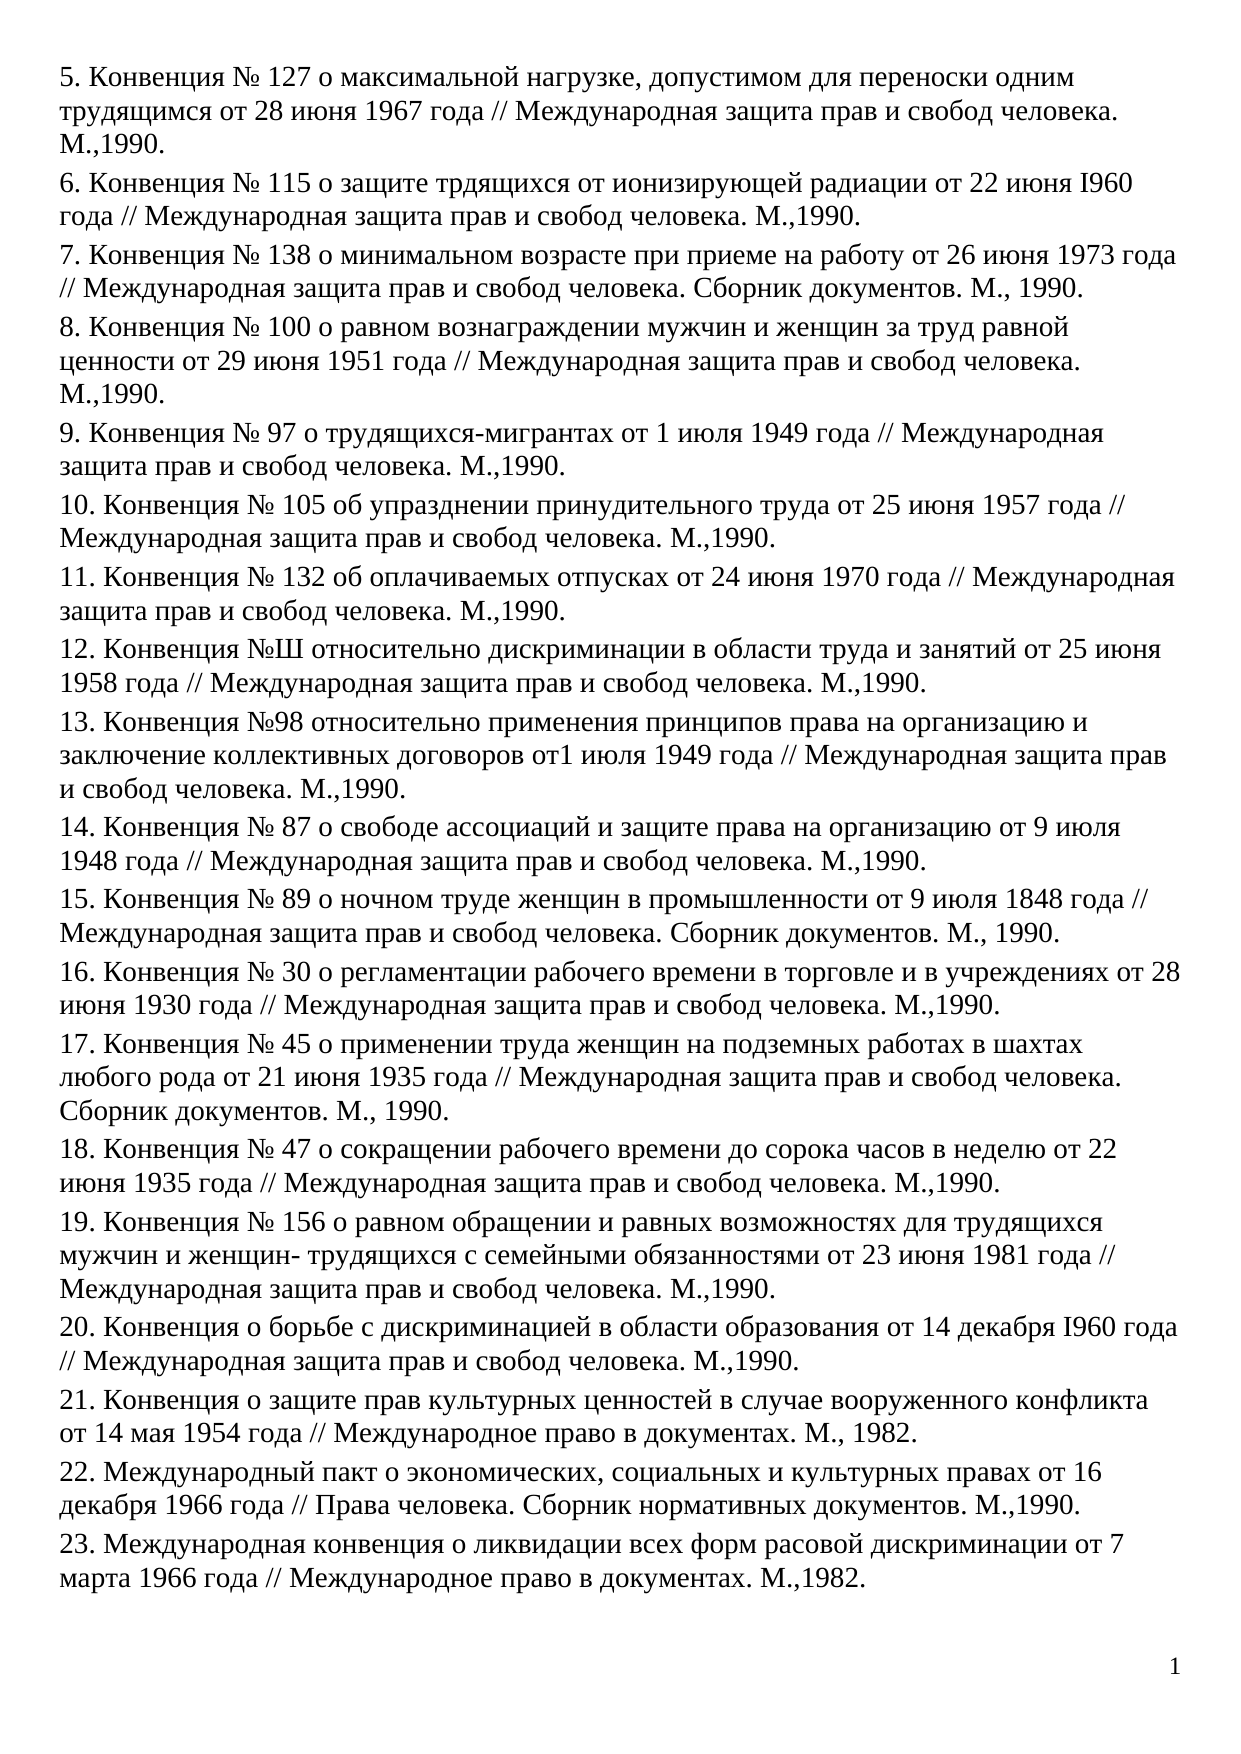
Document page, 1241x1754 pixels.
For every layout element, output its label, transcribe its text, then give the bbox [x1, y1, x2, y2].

text 19. Конвенция № 156 о равном обращении и равных возможностях для трудящихся мужчин и женщин- трудящихся с семейными обязанностями от 23 июня 1981 года // Международная защита прав и свобод человека. М.,1990. [59, 1204, 1181, 1304]
text 10. Конвенция № 105 об упразднении принудительного труда от 25 июня 1957 года // Международная защита прав и свобод человека. М.,1990. [59, 487, 1181, 554]
text 11. Конвенция № 132 об оплачиваемых отпусках от 24 июня 1970 года // Международная защита прав и свобод человека. М.,1990. [59, 559, 1181, 626]
text 23. Международная конвенция о ликвидации всех форм расовой дискриминации от 7 марта 1966 года // Международное право в документах. М.,1982. [59, 1526, 1181, 1593]
text 16. Конвенция № 30 о регламентации рабочего времени в торговле и в учреждениях от 28 июня 1930 года // Международная защита прав и свобод человека. М.,1990. [59, 954, 1181, 1021]
text 14. Конвенция № 87 о свободе ассоциаций и защите права на организацию от 9 июля 1948 года // Международная защита прав и свобод человека. М.,1990. [59, 809, 1181, 876]
text 7. Конвенция № 138 о минимальном возрасте при приеме на работу от 26 июня 1973 года // Международная защита прав и свобод человека. Сборник документов. М., 1990. [59, 237, 1181, 304]
text 12. Конвенция №Ш относительно дискриминации в области труда и занятий от 25 июня 1958 года // Международная защита прав и свобод человека. М.,1990. [59, 631, 1181, 698]
text 13. Конвенция №98 относительно применения принципов права на организацию и заключение коллективных договоров от1 июля 1949 года // Международная защита прав и свобод человека. М.,1990. [59, 704, 1181, 804]
text 22. Международный пакт о экономических, социальных и культурных правах от 16 декабря 1966 года // Права человека. Сборник нормативных документов. М.,1990. [59, 1454, 1181, 1521]
text 21. Конвенция о защите прав культурных ценностей в случае вооруженного конфликта от 14 мая 1954 года // Международное право в документах. М., 1982. [59, 1382, 1181, 1449]
text 17. Конвенция № 45 о применении труда женщин на подземных работах в шахтах любого рода от 21 июня 1935 года // Международная защита прав и свобод человека. Сборник документов. М., 1990. [59, 1026, 1181, 1127]
text 9. Конвенция № 97 о трудящихся-мигрантах от 1 июля 1949 года // Международная защита прав и свобод человека. М.,1990. [59, 415, 1181, 482]
text 18. Конвенция № 47 о сокращении рабочего времени до сорока часов в неделю от 22 июня 1935 года // Международная защита прав и свобод человека. М.,1990. [59, 1132, 1181, 1199]
text 20. Конвенция о борьбе с дискриминацией в области образования от 14 декабря I960 года // Международная защита прав и свобод человека. М.,1990. [59, 1309, 1181, 1377]
text 15. Конвенция № 89 о ночном труде женщин в промышленности от 9 июля 1848 года // Международная защита прав и свобод человека. Сборник документов. М., 1990. [59, 882, 1181, 949]
text 5. Конвенция № 127 о максимальной нагрузке, допустимом для переноски одним трудящимся от 28 июня 1967 года // Международная защита прав и свобод человека. М.,1990. [59, 59, 1181, 160]
text 6. Конвенция № 115 о защите трдящихся от ионизирующей радиации от 22 июня I960 года // Международная защита прав и свобод человека. М.,1990. [59, 165, 1181, 232]
text 8. Конвенция № 100 о равном вознаграждении мужчин и женщин за труд равной ценности от 29 июня 1951 года // Международная защита прав и свобод человека. М.,1990. [59, 309, 1181, 410]
